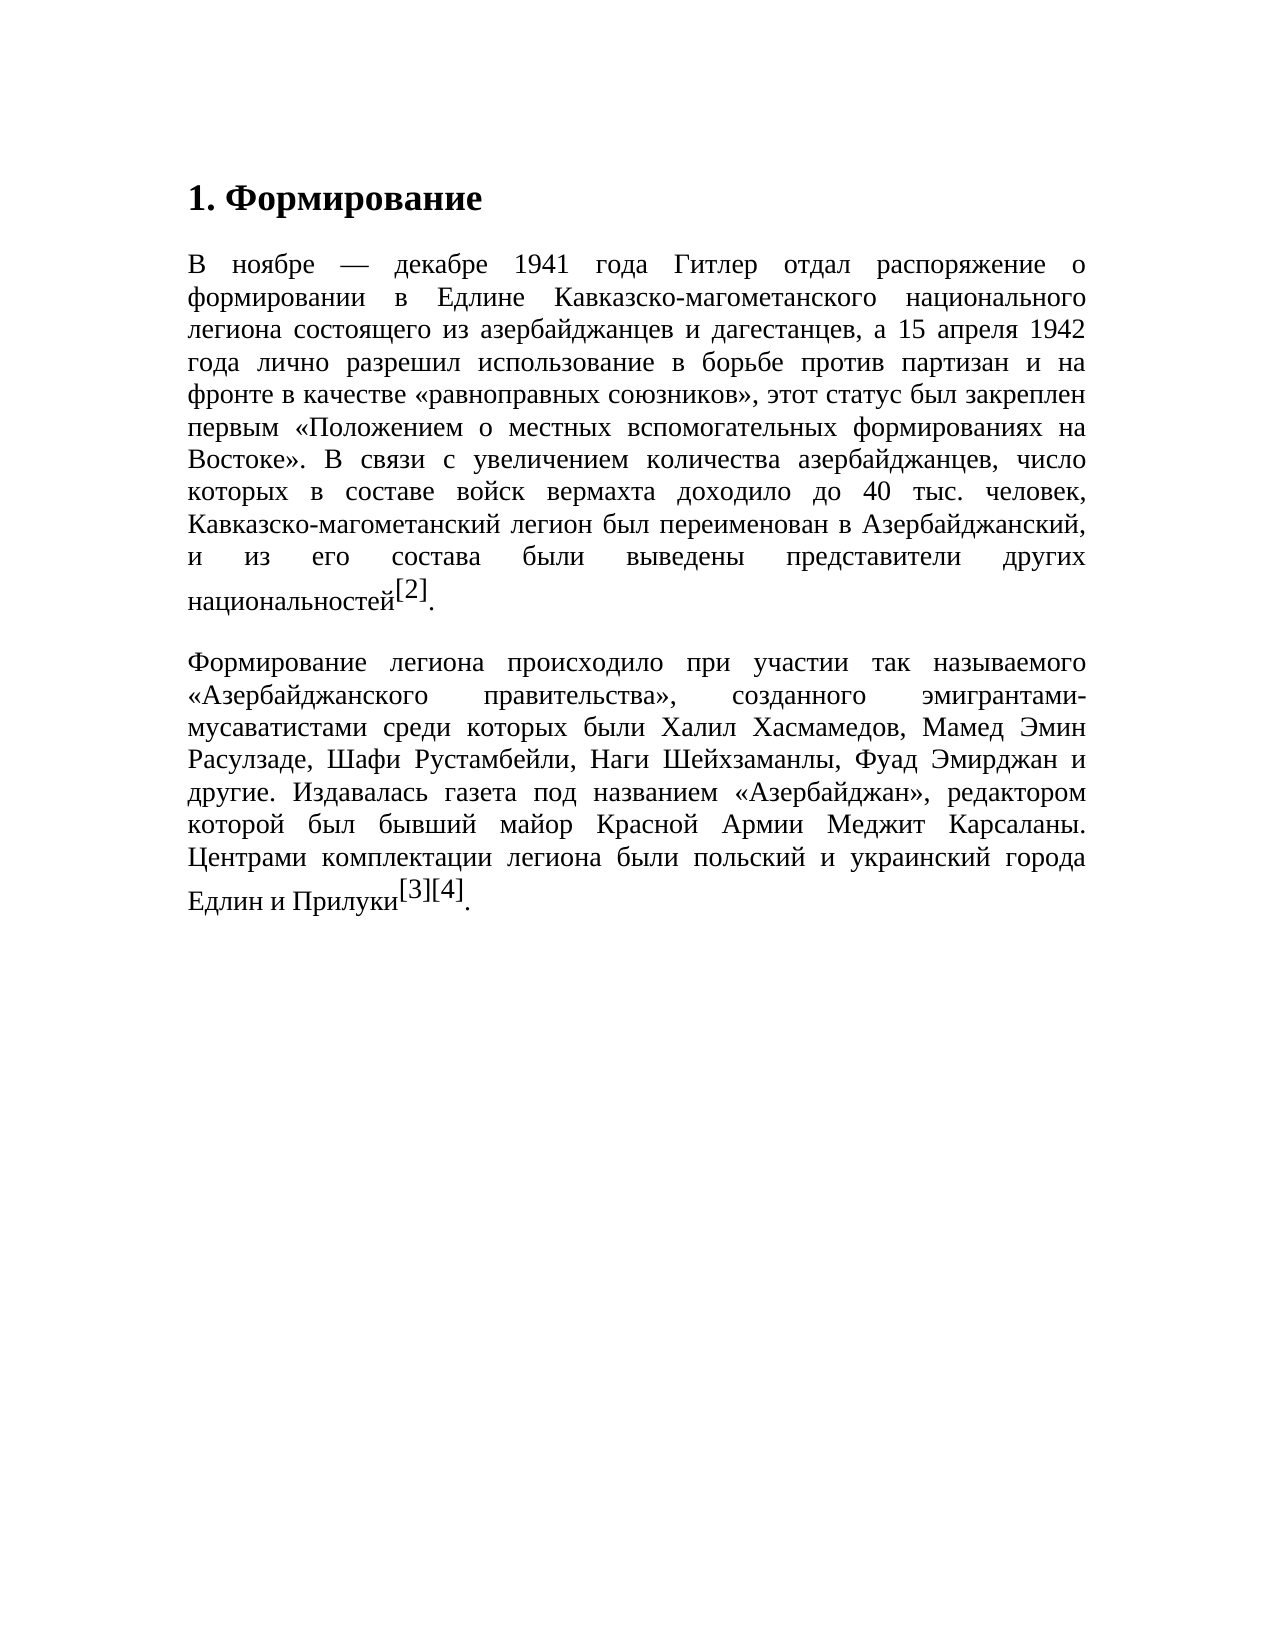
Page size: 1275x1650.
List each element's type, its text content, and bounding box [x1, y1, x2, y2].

text Формирование легиона происходило при участии так называемого «Азербайджанского правительства», созданного эмигрантами-мусаватистами среди которых были Халил Хасмамедов, Мамед Эмин Расулзаде, Шафи Рустамбейли, Наги Шейхзаманлы, Фуад Эмирджан и другие. Издавалась газета под названием «Азербайджан», редактором которой был бывший майор Красной Армии Меджит Карсаланы. Центрами комплектации легиона были польский и украинский города Едлин и Прилуки[3][4]. [187, 645, 1087, 917]
text В ноябре — декабре 1941 года Гитлер отдал распоряжение о формировании в Едлине Кавказско-магометанского национального легиона состоящего из азербайджанцев и дагестанцев, а 15 апреля 1942 года лично разрешил использование в борьбе против партизан и на фронте в качестве «равноправных союзников», этот статус был закреплен первым «Положением о местных вспомогательных формированиях на Востоке». В связи с увеличением количества азербайджанцев, число которых в составе войск вермахта доходило до 40 тыс. человек, Кавказско-магометанский легион был переименован в Азербайджанский, и из его состава были выведены представители других национальностей[2]. [187, 248, 1087, 616]
list 1. Формирование [187, 175, 1087, 218]
